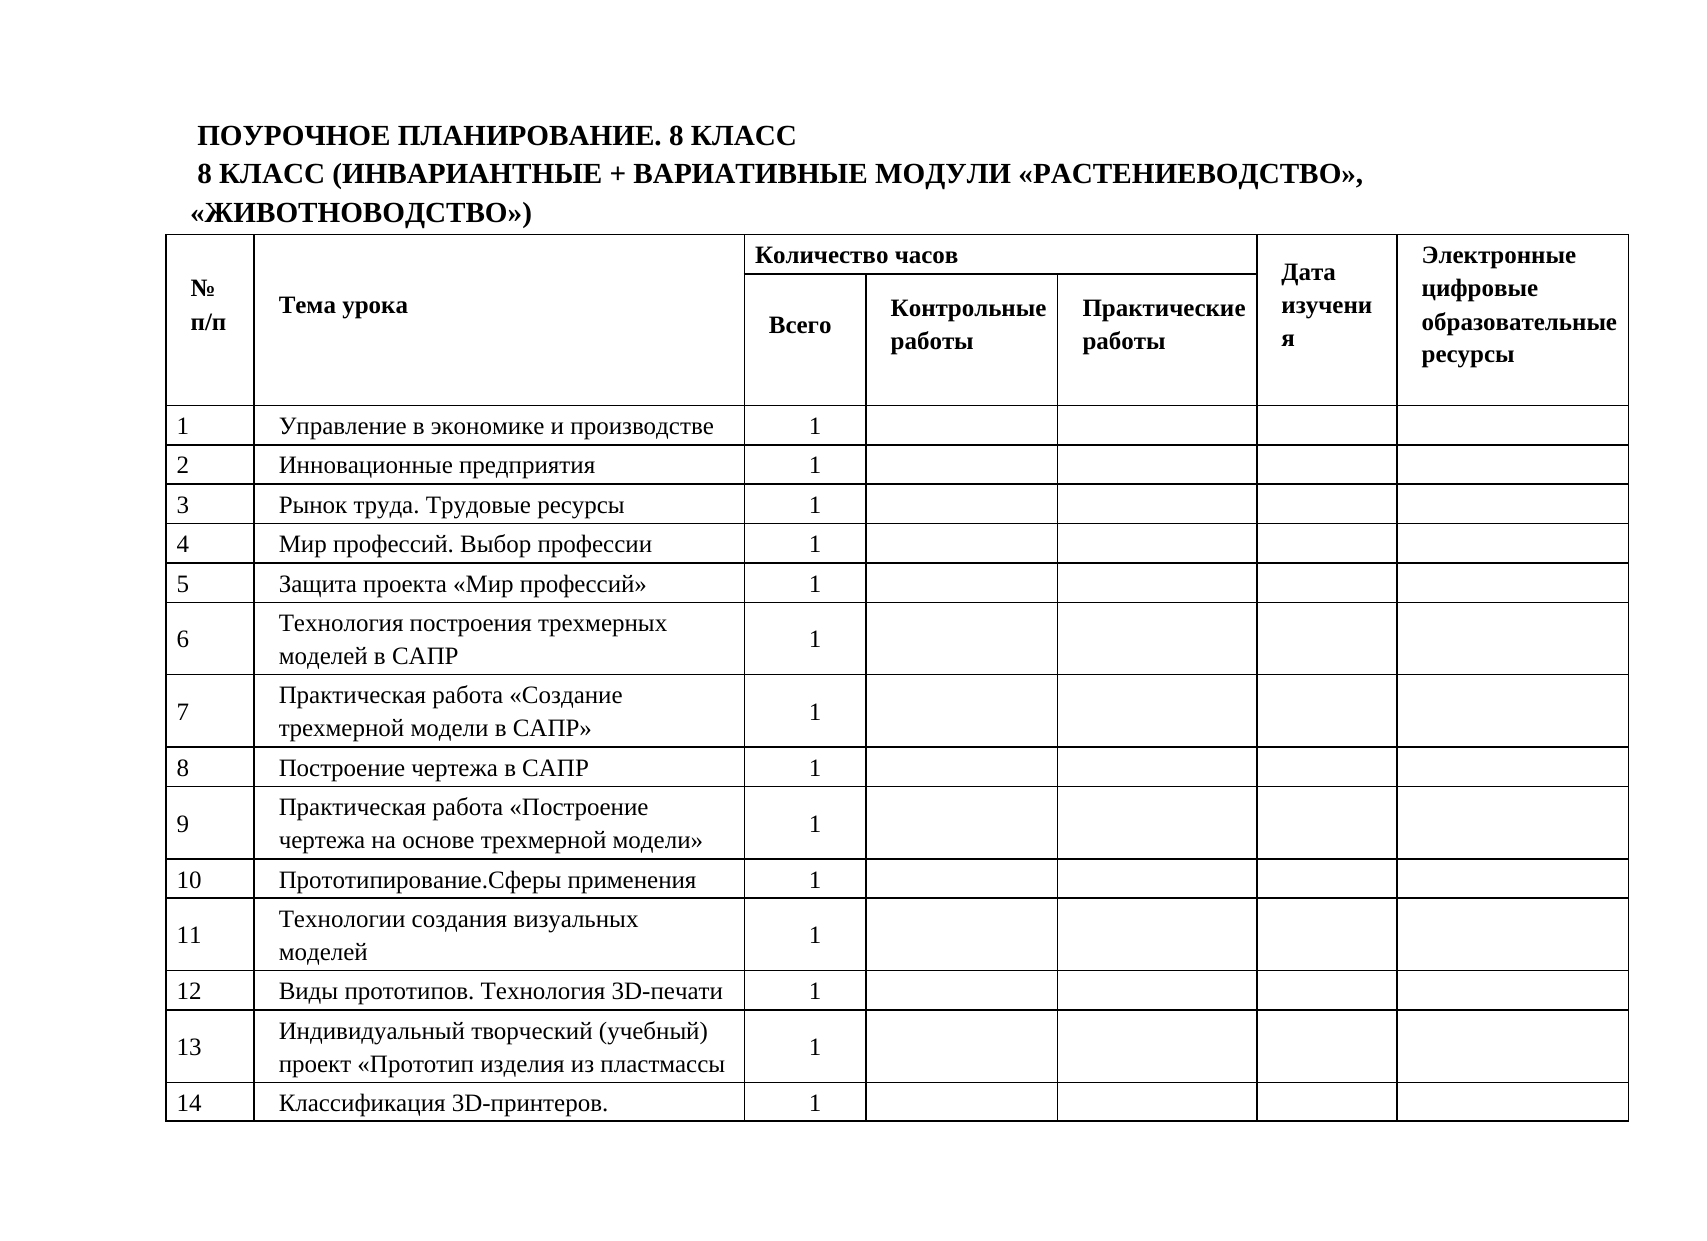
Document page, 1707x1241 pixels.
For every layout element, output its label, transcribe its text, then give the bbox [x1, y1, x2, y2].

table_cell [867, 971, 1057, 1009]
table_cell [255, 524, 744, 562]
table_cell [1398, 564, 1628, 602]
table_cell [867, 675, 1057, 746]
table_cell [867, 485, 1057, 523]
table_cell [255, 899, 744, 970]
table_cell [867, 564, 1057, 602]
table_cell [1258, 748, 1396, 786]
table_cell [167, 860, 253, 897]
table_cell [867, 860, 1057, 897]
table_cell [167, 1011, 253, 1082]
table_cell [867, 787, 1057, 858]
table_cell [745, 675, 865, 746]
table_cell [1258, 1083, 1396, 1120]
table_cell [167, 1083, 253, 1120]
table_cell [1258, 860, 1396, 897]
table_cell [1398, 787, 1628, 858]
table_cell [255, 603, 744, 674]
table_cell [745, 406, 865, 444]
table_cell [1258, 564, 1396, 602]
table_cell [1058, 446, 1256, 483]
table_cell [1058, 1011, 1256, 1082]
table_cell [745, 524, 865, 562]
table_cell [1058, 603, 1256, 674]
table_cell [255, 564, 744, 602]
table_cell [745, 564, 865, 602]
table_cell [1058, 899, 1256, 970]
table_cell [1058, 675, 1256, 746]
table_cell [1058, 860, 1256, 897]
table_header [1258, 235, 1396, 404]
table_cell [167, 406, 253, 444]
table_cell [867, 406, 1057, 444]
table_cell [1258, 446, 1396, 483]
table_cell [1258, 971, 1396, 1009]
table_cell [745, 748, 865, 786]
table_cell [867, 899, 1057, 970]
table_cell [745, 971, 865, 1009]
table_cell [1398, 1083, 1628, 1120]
text ПОУРОЧНОЕ ПЛАНИРОВАНИЕ. 8 КЛАСС [190, 118, 1618, 152]
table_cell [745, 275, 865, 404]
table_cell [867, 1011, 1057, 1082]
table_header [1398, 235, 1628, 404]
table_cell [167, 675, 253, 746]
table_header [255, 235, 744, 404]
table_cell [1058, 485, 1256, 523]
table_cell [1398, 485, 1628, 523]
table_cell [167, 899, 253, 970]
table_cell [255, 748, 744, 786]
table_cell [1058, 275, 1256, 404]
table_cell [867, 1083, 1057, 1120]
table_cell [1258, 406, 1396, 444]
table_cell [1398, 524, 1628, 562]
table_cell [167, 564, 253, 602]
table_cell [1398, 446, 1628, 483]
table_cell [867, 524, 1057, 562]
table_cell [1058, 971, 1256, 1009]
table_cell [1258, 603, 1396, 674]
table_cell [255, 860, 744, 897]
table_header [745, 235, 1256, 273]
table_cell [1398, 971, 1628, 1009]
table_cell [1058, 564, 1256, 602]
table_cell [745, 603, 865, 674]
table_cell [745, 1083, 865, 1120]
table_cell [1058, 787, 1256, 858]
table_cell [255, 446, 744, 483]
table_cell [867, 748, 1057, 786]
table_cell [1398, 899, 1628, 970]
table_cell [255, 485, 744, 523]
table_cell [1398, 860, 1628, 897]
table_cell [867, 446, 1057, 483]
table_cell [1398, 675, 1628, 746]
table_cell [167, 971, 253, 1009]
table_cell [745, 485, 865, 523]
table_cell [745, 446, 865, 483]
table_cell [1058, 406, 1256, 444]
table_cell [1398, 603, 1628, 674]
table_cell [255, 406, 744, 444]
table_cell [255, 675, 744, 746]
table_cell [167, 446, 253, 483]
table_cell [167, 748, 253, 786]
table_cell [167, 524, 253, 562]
text 8 КЛАСС (ИНВАРИАНТНЫЕ + ВАРИАТИВНЫЕ МОДУЛИ «РАСТЕНИЕВОДСТВО», «ЖИВОТНОВОДСТВО») [190, 157, 1618, 229]
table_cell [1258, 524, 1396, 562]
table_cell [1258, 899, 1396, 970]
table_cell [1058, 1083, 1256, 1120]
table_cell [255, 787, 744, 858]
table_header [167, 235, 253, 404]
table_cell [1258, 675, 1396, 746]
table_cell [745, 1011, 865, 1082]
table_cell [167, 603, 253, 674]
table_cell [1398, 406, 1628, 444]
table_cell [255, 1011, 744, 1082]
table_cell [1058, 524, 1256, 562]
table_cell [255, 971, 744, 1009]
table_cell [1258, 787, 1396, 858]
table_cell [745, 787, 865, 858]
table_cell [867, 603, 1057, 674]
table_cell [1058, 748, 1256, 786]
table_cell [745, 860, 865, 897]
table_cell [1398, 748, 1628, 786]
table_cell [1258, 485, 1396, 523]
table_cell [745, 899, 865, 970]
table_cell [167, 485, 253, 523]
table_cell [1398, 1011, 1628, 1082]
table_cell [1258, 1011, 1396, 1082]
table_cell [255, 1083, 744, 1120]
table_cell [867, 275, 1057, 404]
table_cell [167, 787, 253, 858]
